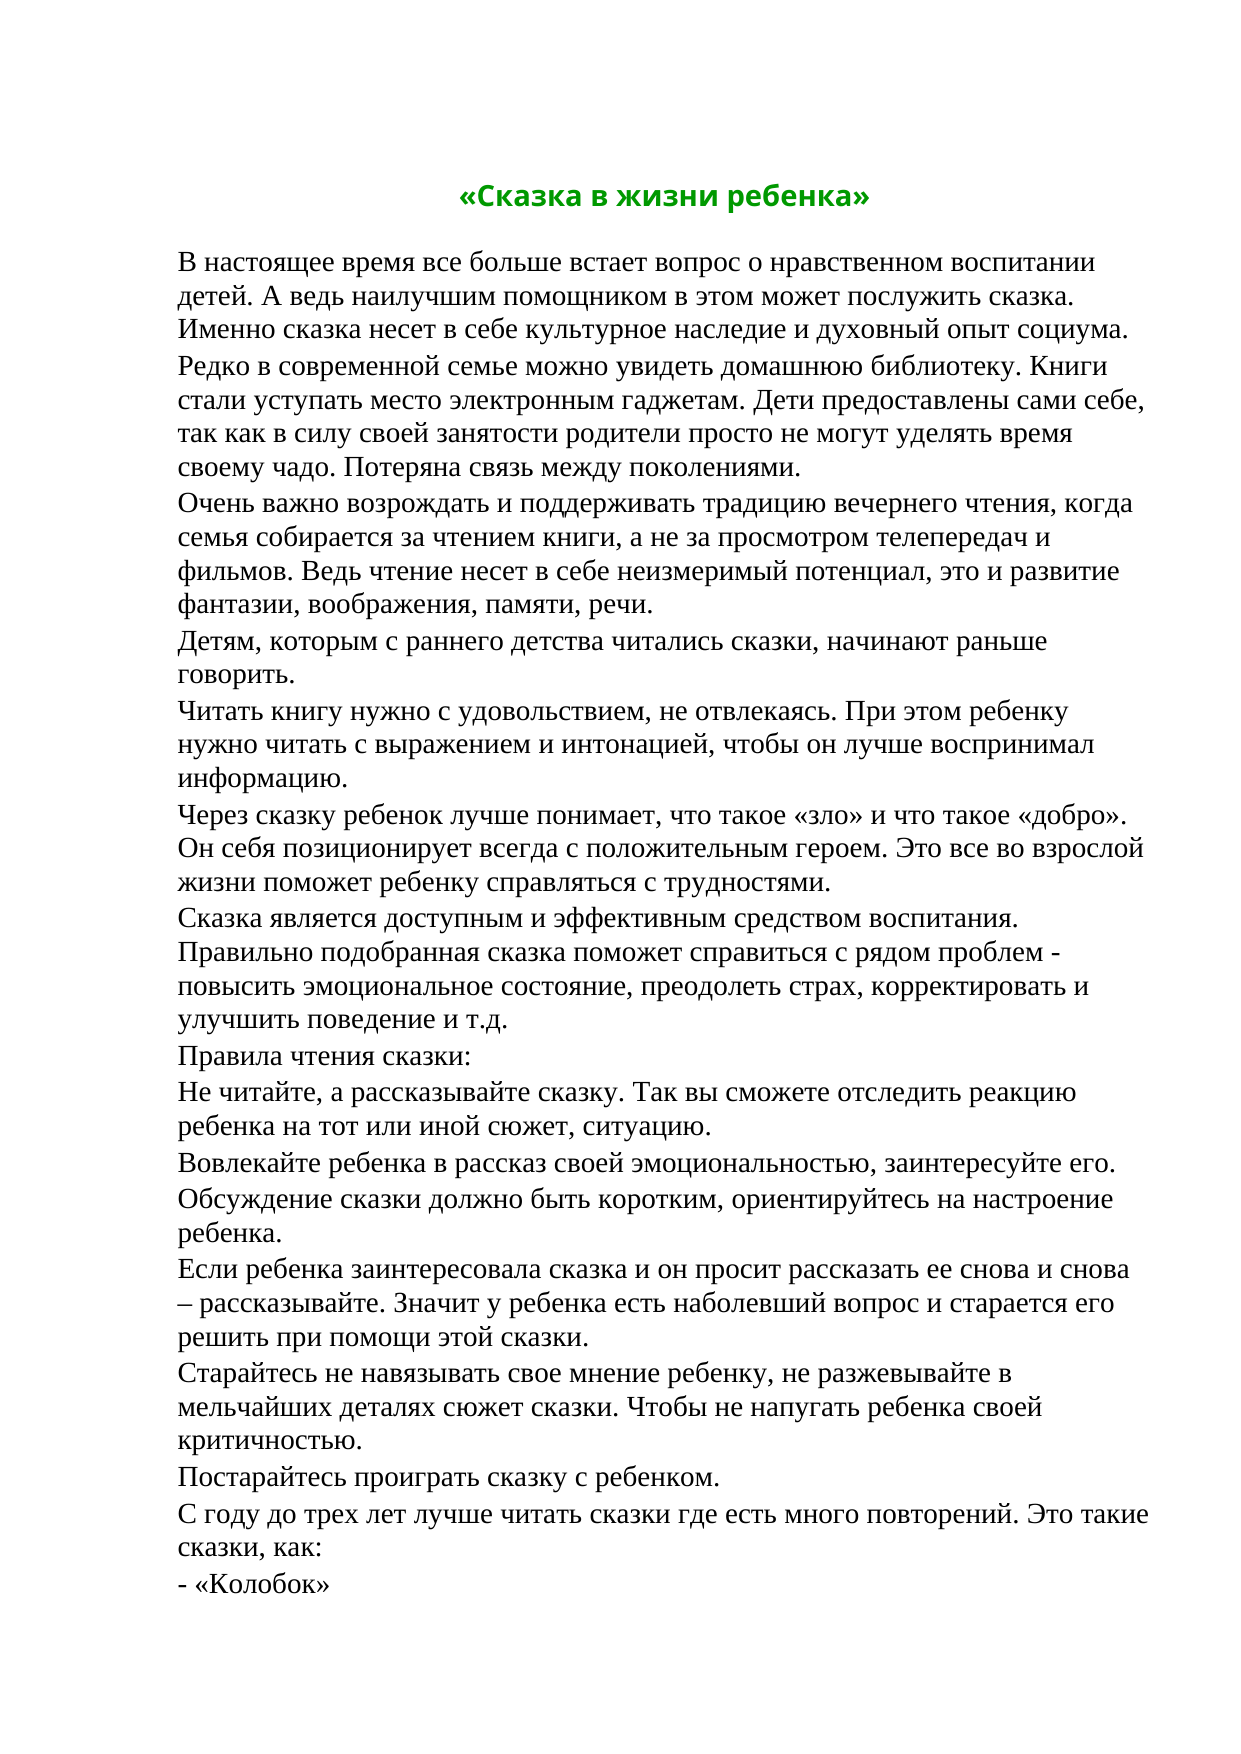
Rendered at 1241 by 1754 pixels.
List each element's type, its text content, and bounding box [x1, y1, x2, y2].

text Обсуждение сказки должно быть коротким, ориентируйтесь на настроение ребенка. [177, 1181, 1152, 1248]
text Не читайте, а рассказывайте сказку. Так вы сможете отследить реакцию ребенка на тот или иной сюжет, ситуацию. [177, 1074, 1152, 1142]
text Постарайтесь проиграть сказку с ребенком. [177, 1459, 1152, 1493]
text Старайтесь не навязывать свое мнение ребенку, не разжевывайте в мельчайших деталях сюжет сказки. Чтобы не напугать ребенка своей критичностью. [177, 1355, 1152, 1456]
text Через сказку ребенок лучше понимает, что такое «зло» и что такое «добро». Он себя позиционирует всегда с положительным героем. Это все во взрослой жизни поможет ребенку справляться с трудностями. [177, 797, 1152, 897]
text В настоящее время все больше встает вопрос о нравственном воспитании детей. А ведь наилучшим помощником в этом может послужить сказка. Именно сказка несет в себе культурное наследие и духовный опыт социума. [177, 244, 1152, 345]
text Читать книгу нужно с удовольствием, не отвлекаясь. При этом ребенку нужно читать с выражением и интонацией, чтобы он лучше воспринимал информацию. [177, 693, 1152, 794]
text Очень важно возрождать и поддерживать традицию вечернего чтения, когда семья собирается за чтением книги, а не за просмотром телепередач и фильмов. Ведь чтение несет в себе неизмеримый потенциал, это и развитие фантазии, воображения, памяти, речи. [177, 486, 1152, 620]
text - «Колобок» [177, 1566, 1152, 1599]
text Редко в современной семье можно увидеть домашнюю библиотеку. Книги стали уступать место электронным гаджетам. Дети предоставлены сами себе, так как в силу своей занятости родители просто не могут уделять время своему чадо. Потеряна связь между поколениями. [177, 348, 1152, 482]
text Детям, которым с раннего детства читались сказки, начинают раньше говорить. [177, 623, 1152, 690]
text «Сказка в жизни ребенка» [177, 176, 1152, 215]
text Сказка является доступным и эффективным средством воспитания. Правильно подобранная сказка поможет справиться с рядом проблем - повысить эмоциональное состояние, преодолеть страх, корректировать и улучшить поведение и т.д. [177, 901, 1152, 1035]
text Если ребенка заинтересовала сказка и он просит рассказать ее снова и снова – рассказывайте. Значит у ребенка есть наболевший вопрос и старается его решить при помощи этой сказки. [177, 1252, 1152, 1352]
text С году до трех лет лучше читать сказки где есть много повторений. Это такие сказки, как: [177, 1496, 1152, 1563]
text Вовлекайте ребенка в рассказ своей эмоциональностью, заинтересуйте его. [177, 1145, 1152, 1178]
text Правила чтения сказки: [177, 1038, 1152, 1071]
